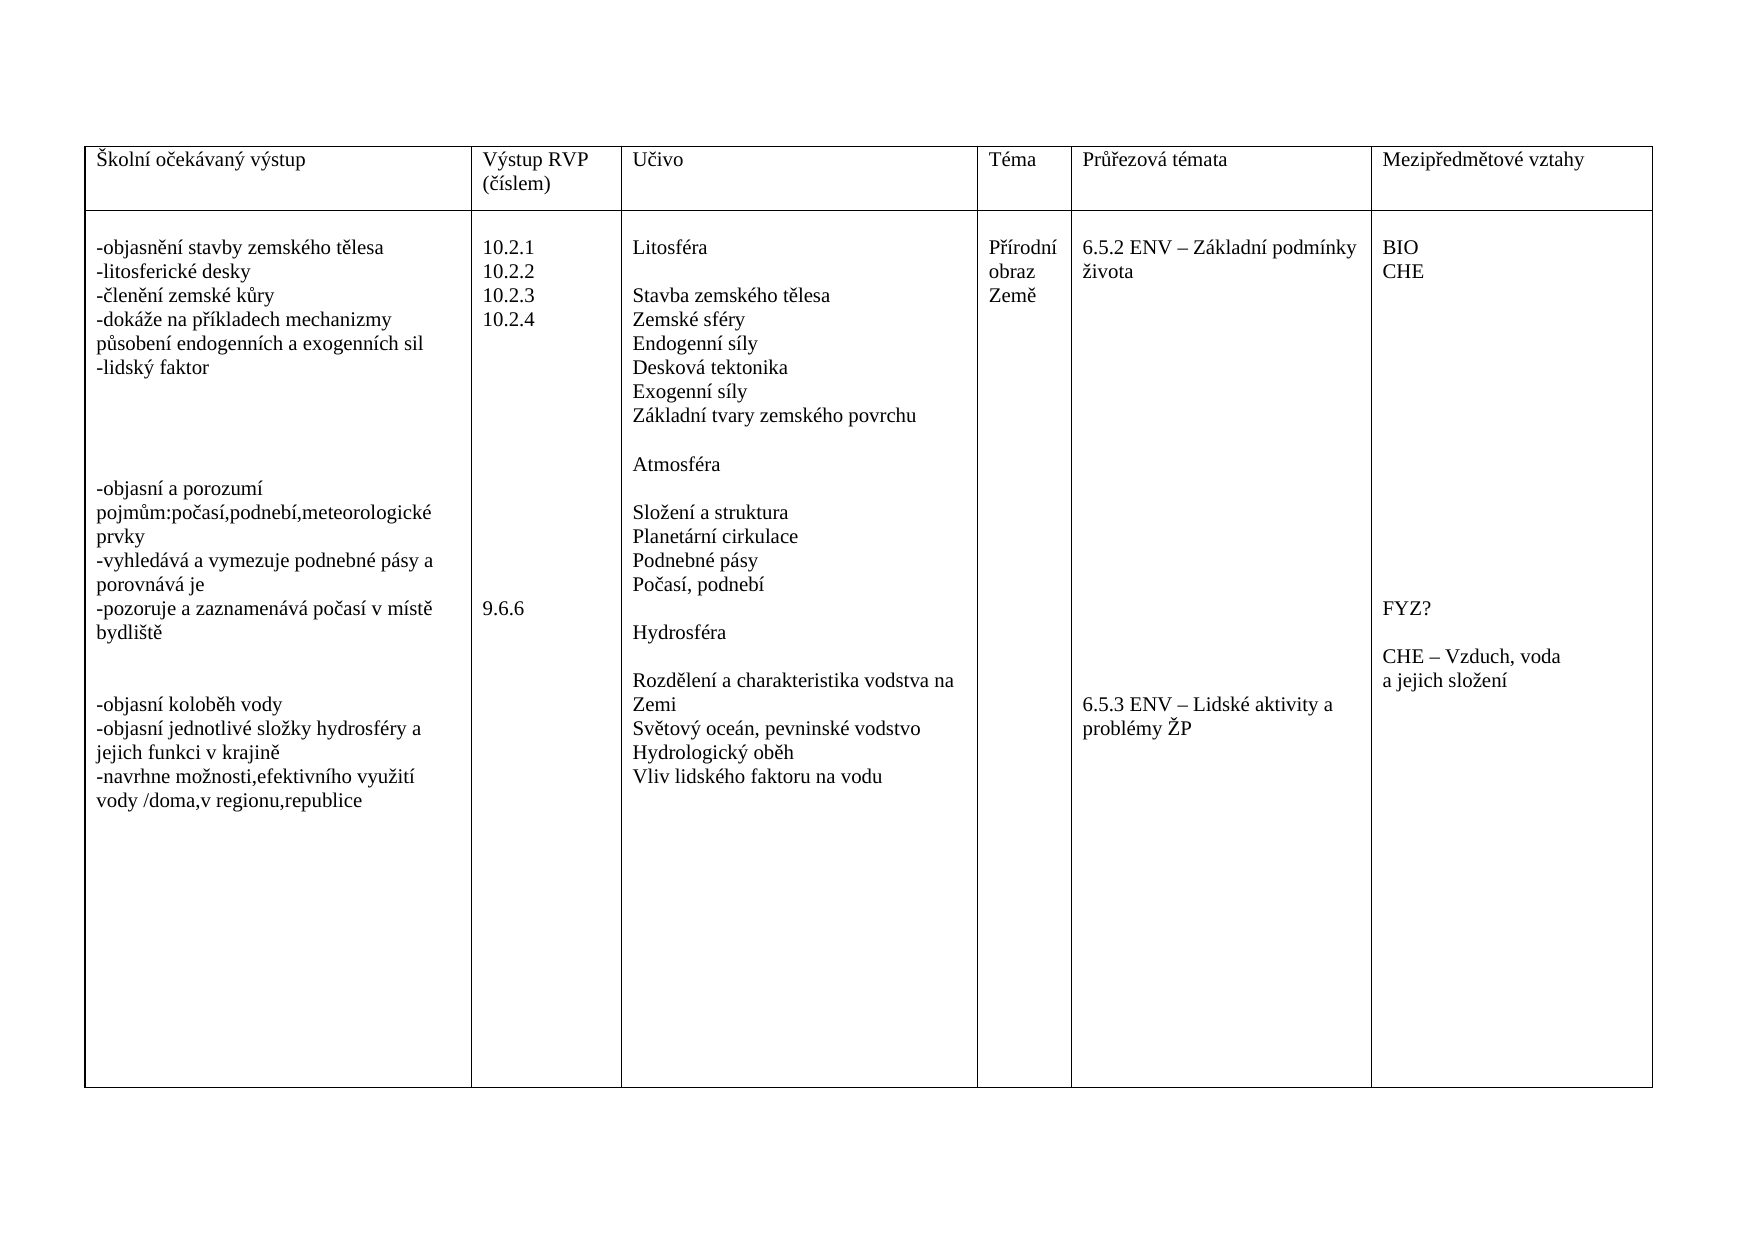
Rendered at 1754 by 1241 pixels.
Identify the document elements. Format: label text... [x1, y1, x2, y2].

table_cell Litosféra Stavba zemského tělesa Zemské sféry Endogenní síly Desková tektonika Exogenní síly Základní tvary zemského povrchu Atmosféra Složení a struktura Planetární cirkulace Podnebné pásy Počasí, podnebí Hydrosféra Rozdělení a charakteristika vodstva na Zemi Světový oceán, pevninské vodstvo Hydrologický oběh Vliv lidského faktoru na vodu [622, 211, 977, 1087]
table_header Výstup RVP (číslem) [472, 147, 621, 210]
table_cell Přírodní obraz Země [978, 211, 1071, 1087]
table_header Školní očekávaný výstup [86, 147, 471, 210]
table_cell 10.2.1 10.2.2 10.2.3 10.2.4 9.6.6 [472, 211, 621, 1087]
table_cell BIO CHE FYZ? CHE – Vzduch, voda a jejich složení [1372, 211, 1652, 1087]
table_cell -objasnění stavby zemského tělesa -litosferické desky -členění zemské kůry -dokáže na příkladech mechanizmy působení endogenních a exogenních sil -lidský faktor -objasní a porozumí pojmům:počasí,podnebí,meteorologické prvky -vyhledává a vymezuje podnebné pásy a porovnává je -pozoruje a zaznamenává počasí v místě bydliště -objasní koloběh vody -objasní jednotlivé složky hydrosféry a jejich funkci v krajině -navrhne možnosti,efektivního využití vody /doma,v regionu,republice [86, 211, 471, 1087]
table_cell 6.5.2 ENV – Základní podmínky života 6.5.3 ENV – Lidské aktivity a problémy ŽP [1072, 211, 1371, 1087]
table_header Téma [978, 147, 1071, 210]
table_header Učivo [622, 147, 977, 210]
table_header Průřezová témata [1072, 147, 1371, 210]
table_header Mezipředmětové vztahy [1372, 147, 1652, 210]
